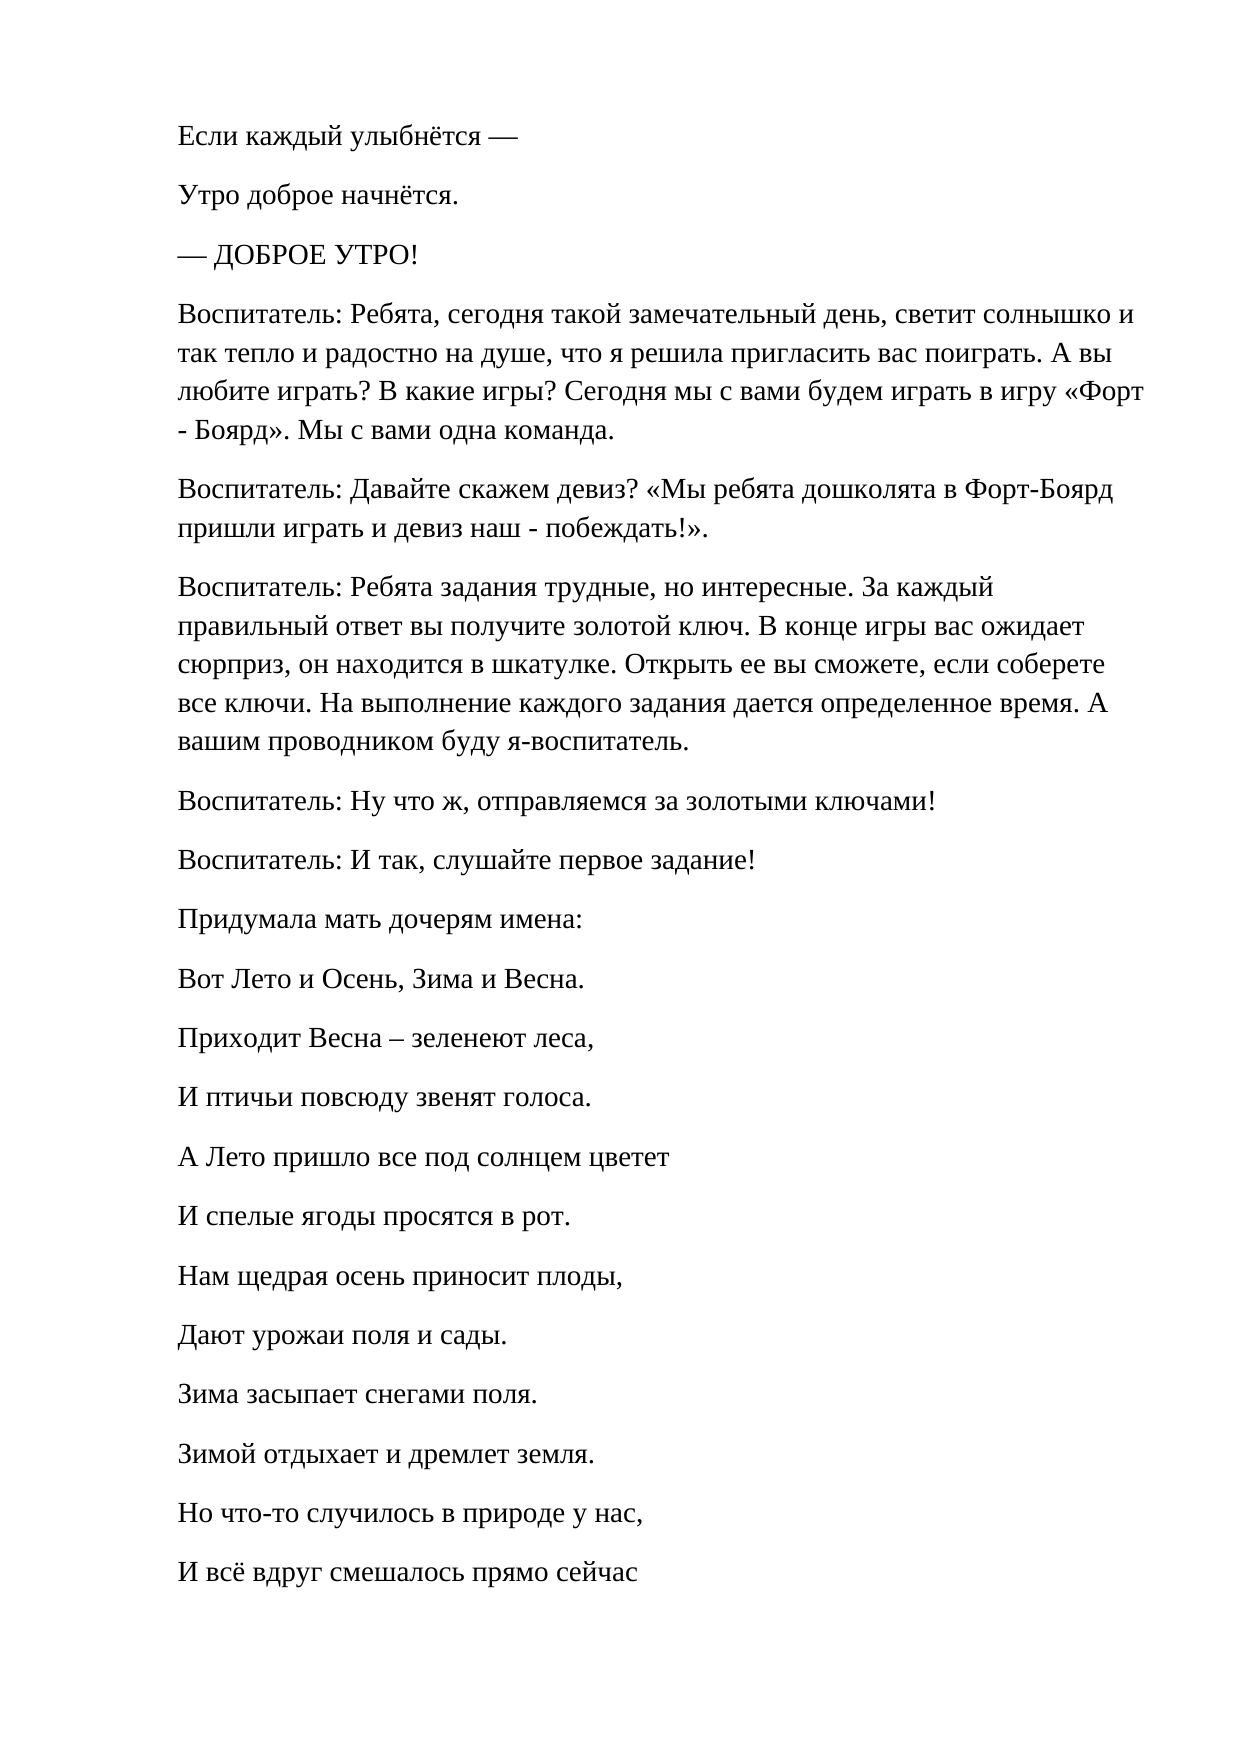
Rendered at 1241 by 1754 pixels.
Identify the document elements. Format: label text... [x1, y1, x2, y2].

text Вот Лето и Осень, Зима и Весна. [177, 961, 1152, 994]
text Нам щедрая осень приносит плоды, [177, 1258, 1152, 1291]
text Утро доброе начнётся. [177, 177, 1152, 211]
text Придумала мать дочерям имена: [177, 901, 1152, 935]
text Воспитатель: И так, слушайте первое задание! [177, 842, 1152, 876]
text А Лето пришло все под солнцем цветет [177, 1139, 1152, 1172]
text Приходит Весна – зеленеют леса, [177, 1020, 1152, 1054]
text Дают урожаи поля и сады. [177, 1317, 1152, 1351]
text И спелые ягоды просятся в рот. [177, 1198, 1152, 1232]
text Воспитатель: Давайте скажем девиз? «Мы ребята дошколята в Форт-Боярд пришли играть и девиз наш - побеждать!». [177, 471, 1152, 543]
text Воспитатель: Ребята задания трудные, но интересные. За каждый правильный ответ вы получите золотой ключ. В конце игры вас ожидает сюрприз, он находится в шкатулке. Открыть ее вы сможете, если соберете все ключи. На выполнение каждого задания дается определенное время. А вашим проводником буду я-воспитатель. [177, 569, 1152, 757]
text И всё вдруг смешалось прямо сейчас [177, 1554, 1152, 1588]
text Воспитатель: Ребята, сегодня такой замечательный день, светит солнышко и так тепло и радостно на душе, что я решила пригласить вас поиграть. А вы любите играть? В какие игры? Сегодня мы с вами будем играть в игру «Форт - Боярд». Мы с вами одна команда. [177, 296, 1152, 445]
text Зима засыпает снегами поля. [177, 1376, 1152, 1410]
text Зимой отдыхает и дремлет земля. [177, 1436, 1152, 1469]
text Но что-то случилось в природе у нас, [177, 1495, 1152, 1529]
text И птичьи повсюду звенят голоса. [177, 1079, 1152, 1113]
text Если каждый улыбнётся — [177, 118, 1152, 152]
text Воспитатель: Ну что ж, отправляемся за золотыми ключами! [177, 783, 1152, 816]
text — ДОБРОЕ УТРО! [177, 237, 1152, 270]
